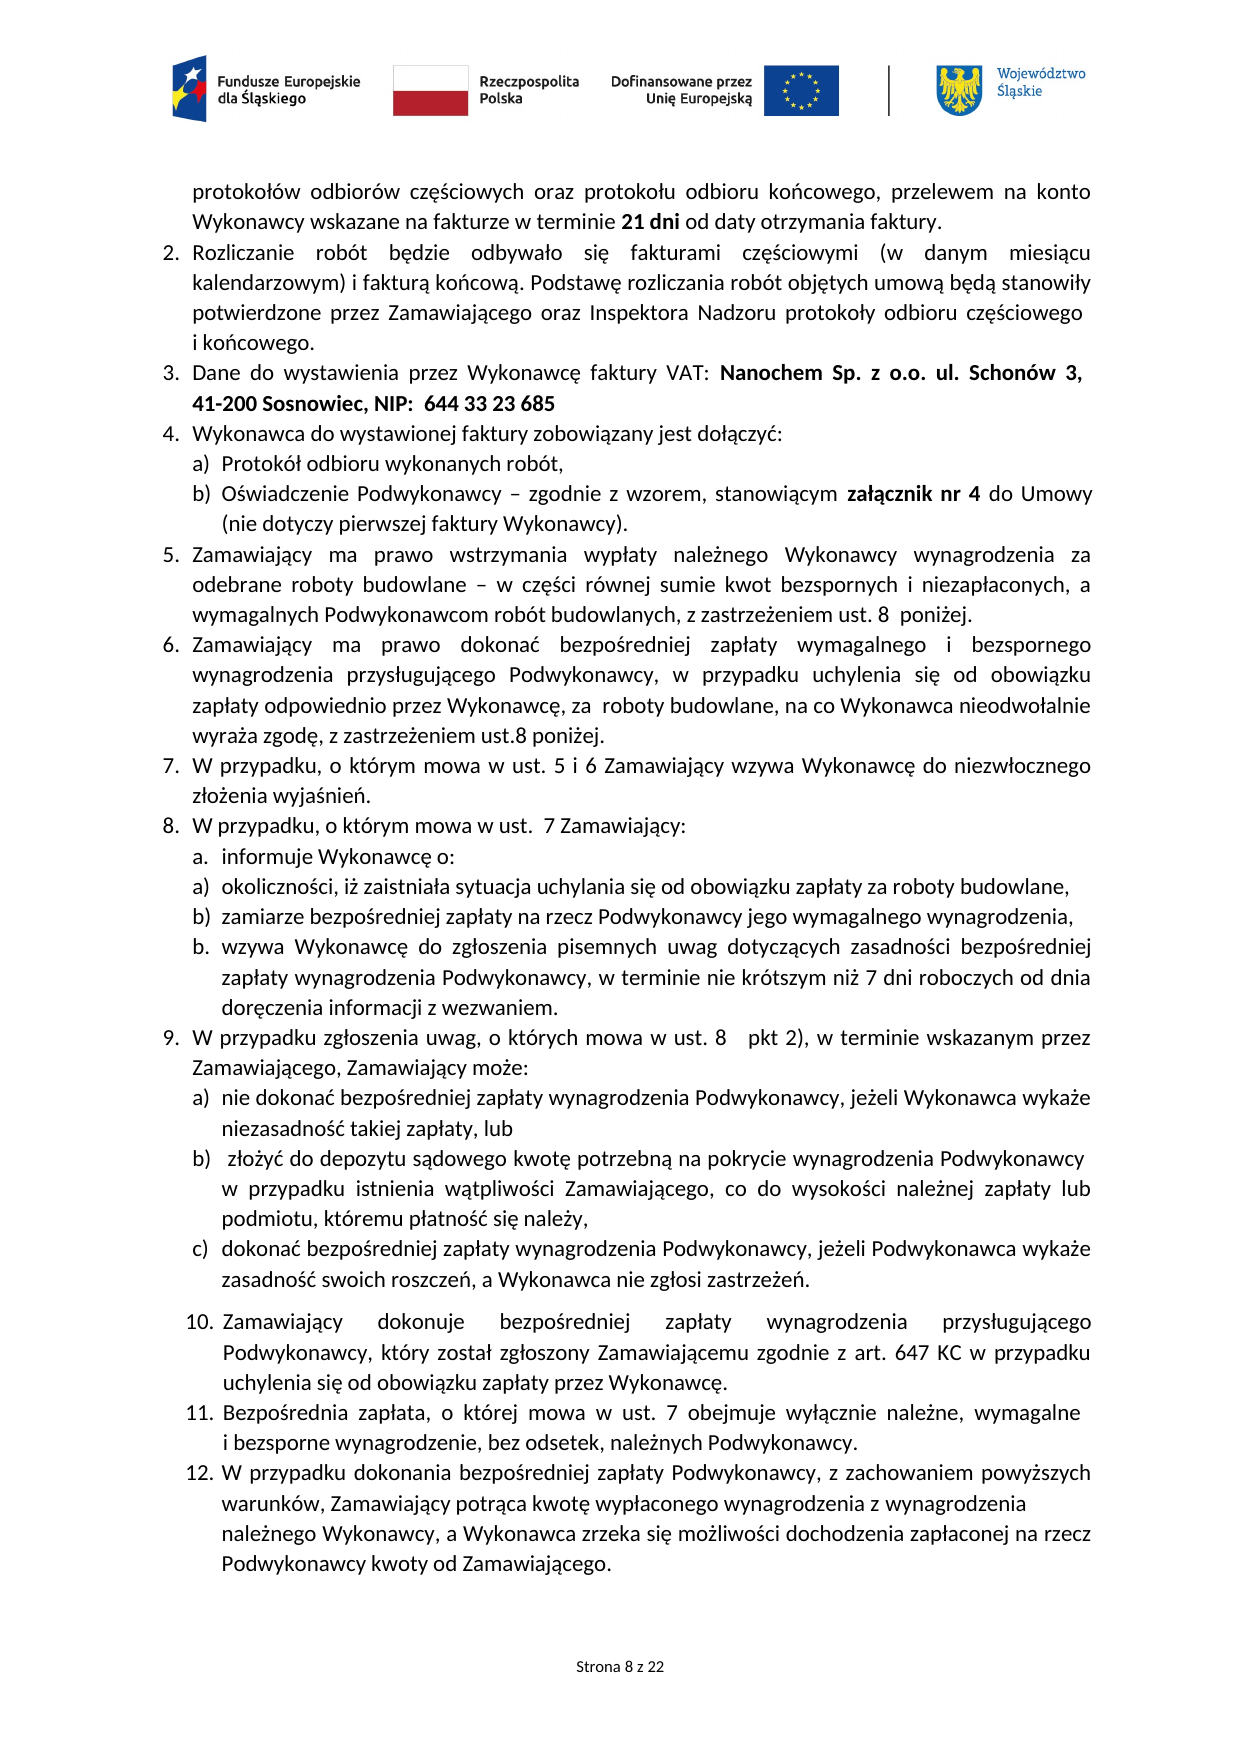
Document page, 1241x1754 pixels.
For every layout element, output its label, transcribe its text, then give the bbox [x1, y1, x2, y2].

list dokonać bezpośredniej zapłaty wynagrodzenia Podwykonawcy, jeżeli Podwykonawca wykaże zasadność swoich roszczeń, a Wykonawca nie zgłosi zastrzeżeń. [192, 1295, 1093, 1353]
list Zamawiający ma prawo dokonać bezpośredniej zapłaty wymagalnego i bezspornego wynagrodzenia przysługującego Podwykonawcy, w przypadku uchylenia się od obowiązku zapłaty odpowiednio przez Wykonawcę, za roboty budowlane, na co Wykonawca nieodwołalnie wyraża zgodę, z zastrzeżeniem ust.8 poniżej. [162, 691, 1093, 809]
list Protokół odbioru wykonanych robót, [192, 509, 1093, 538]
list zamiarze bezpośredniej zapłaty na rzecz Podwykonawcy jego wymagalnego wynagrodzenia, [192, 963, 1093, 991]
list Rozliczanie robót będzie odbywało się fakturami częściowymi (w danym miesiącu kalendarzowym) i fakturą końcową. Podstawę rozliczania robót objętych umową będą stanowiły potwierdzone przez Zamawiającego oraz Inspektora Nadzoru protokoły odbioru częściowego i końcowego. [162, 298, 1093, 417]
list wzywa Wykonawcę do zgłoszenia pisemnych uwag dotyczących zasadności bezpośredniej zapłaty wynagrodzenia Podwykonawcy, w terminie nie krótszym niż 7 dni roboczych od dnia doręczenia informacji z wezwaniem. [192, 993, 1093, 1081]
list Dane do wystawienia przez Wykonawcę faktury VAT: Nanochem Sp. z o.o. ul. Schonów 3, 41-200 Sosnowiec, NIP: 644 33 23 685 [162, 419, 1093, 477]
list W przypadku zgłoszenia uwag, o których mowa w ust. 8 pkt 2), w terminie wskazanym przez Zamawiającego, Zamawiający może: [162, 1083, 1093, 1142]
list złożyć do depozytu sądowego kwotę potrzebną na pokrycie wynagrodzenia Podwykonawcy w przypadku istnienia wątpliwości Zamawiającego, co do wysokości należnej zapłaty lub podmiotu, któremu płatność się należy, [192, 1204, 1093, 1293]
list okoliczności, iż zaistniała sytuacja uchylania się od obowiązku zapłaty za roboty budowlane, [192, 932, 1093, 961]
list Zamawiający dokonuje bezpośredniej zapłaty wynagrodzenia przysługującego Podwykonawcy, który został zgłoszony Zamawiającemu zgodnie z art. 647 KC w przypadku uchylenia się od obowiązku zapłaty przez Wykonawcę. [185, 1368, 1093, 1456]
picture [156, 38, 1096, 136]
list nie dokonać bezpośredniej zapłaty wynagrodzenia Podwykonawcy, jeżeli Wykonawca wykaże niezasadność takiej zapłaty, lub [192, 1144, 1093, 1202]
list Oświadczenie Podwykonawcy – zgodnie z wzorem, stanowiącym załącznik nr 4 do Umowy (nie dotyczy pierwszej faktury Wykonawcy). [192, 540, 1093, 598]
list W przypadku dokonania bezpośredniej zapłaty Podwykonawcy, z zachowaniem powyższych warunków, Zamawiający potrąca kwotę wypłaconego wynagrodzenia z wynagrodzenia [185, 1519, 1093, 1577]
list Zamawiający ma prawo wstrzymania wypłaty należnego Wykonawcy wynagrodzenia za odebrane roboty budowlane – w części równej sumie kwot bezspornych i niezapłaconych, a wymagalnych Podwykonawcom robót budowlanych, z zastrzeżeniem ust. 8 poniżej. [162, 600, 1093, 689]
list W przypadku, o którym mowa w ust. 7 Zamawiający: [162, 872, 1093, 900]
list Bezpośrednia zapłata, o której mowa w ust. 7 obejmuje wyłącznie należne, wymagalne i bezsporne wynagrodzenie, bez odsetek, należnych Podwykonawcy. [185, 1458, 1093, 1517]
list Wykonawca do wystawionej faktury zobowiązany jest dołączyć: [162, 479, 1093, 507]
list Płatność wynagrodzenia z tytułu realizacji przedmiotu umowy, o którym mowa w § 1 ust. 1 oraz ust. 4 odbywać się będzie po ich wykonaniu oraz odbiorze przez Zamawiającego w formie protokołów odbiorów częściowych oraz protokołu odbioru końcowego, przelewem na konto Wykonawcy wskazane na fakturze w terminie 21 dni od daty otrzymania faktury. [162, 177, 1093, 296]
list W przypadku, o którym mowa w ust. 5 i 6 Zamawiający wzywa Wykonawcę do niezwłocznego złożenia wyjaśnień. [162, 812, 1093, 870]
list informuje Wykonawcę o: [192, 902, 1093, 930]
